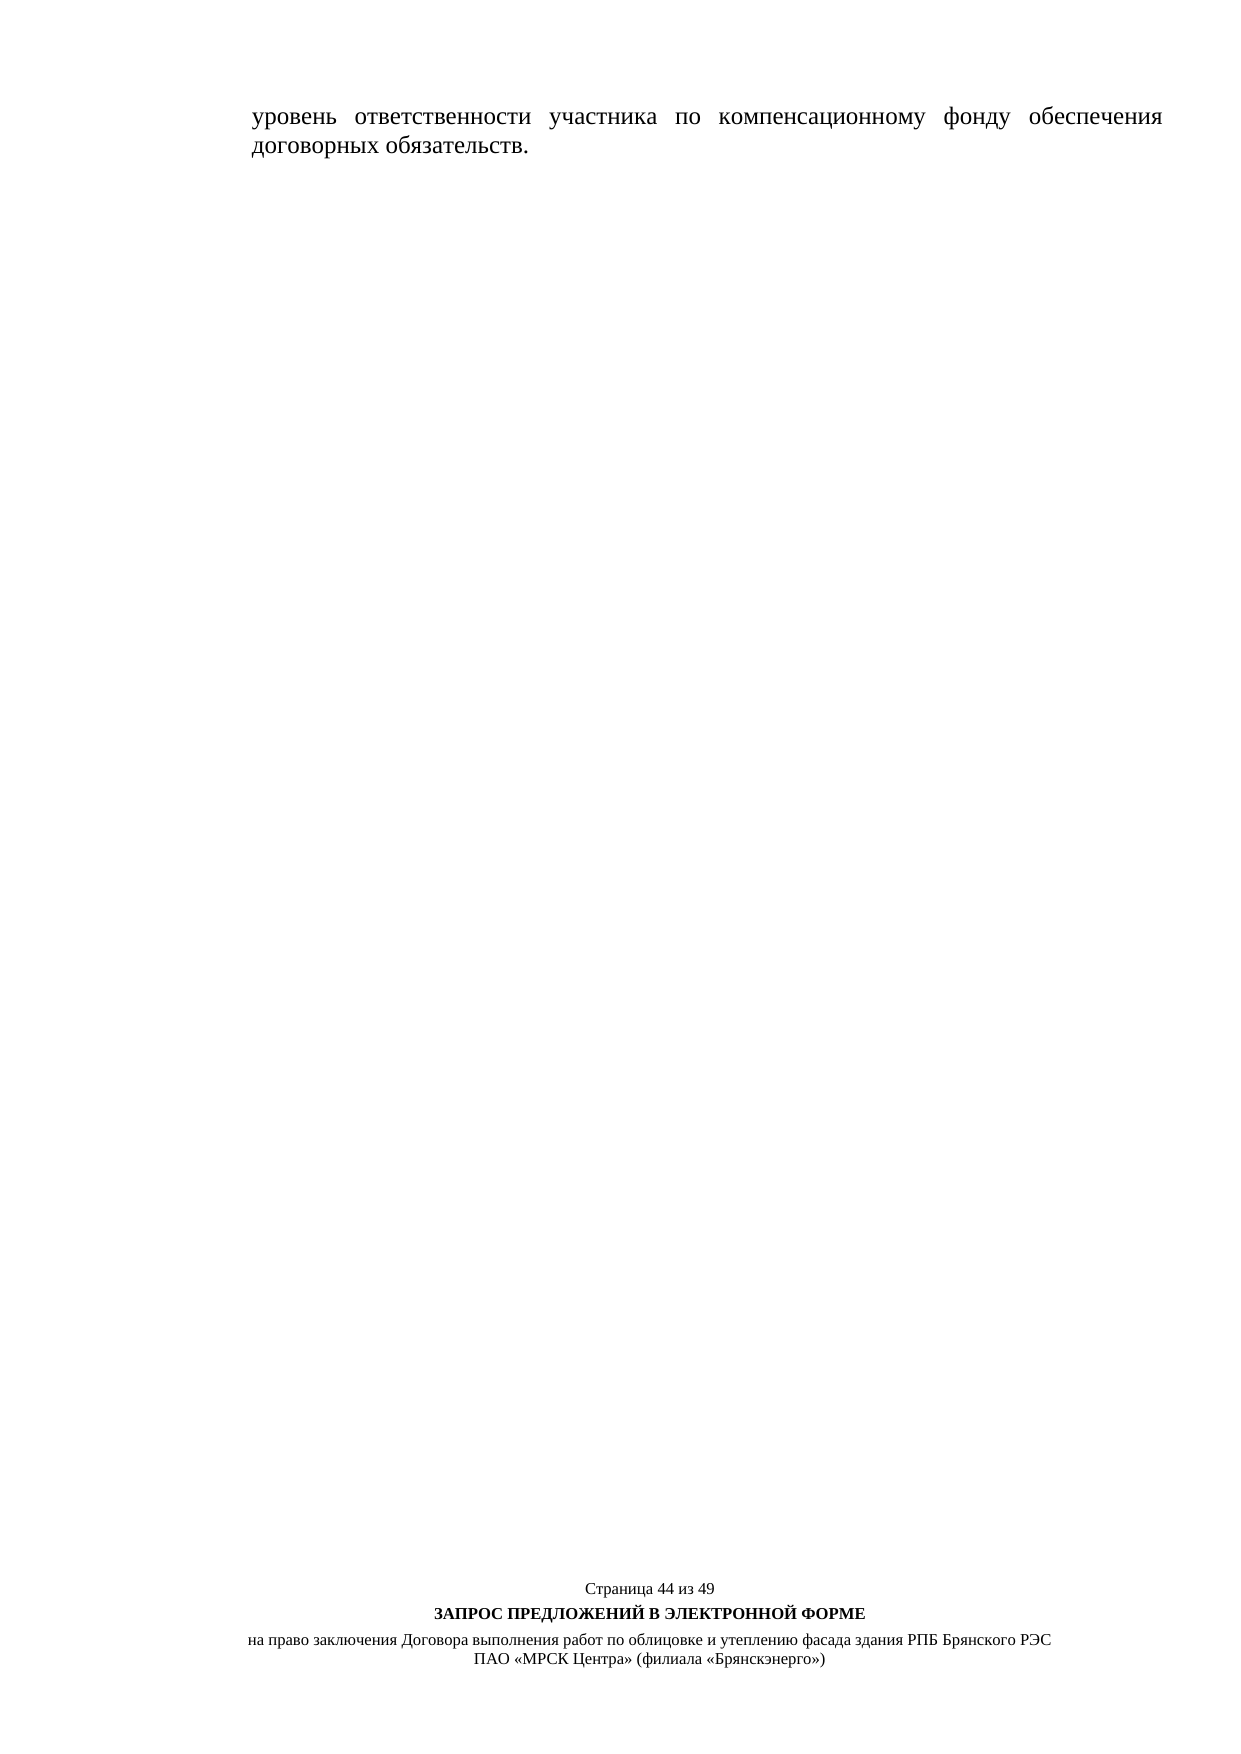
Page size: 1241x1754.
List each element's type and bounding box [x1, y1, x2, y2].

list [236, 101, 1163, 159]
